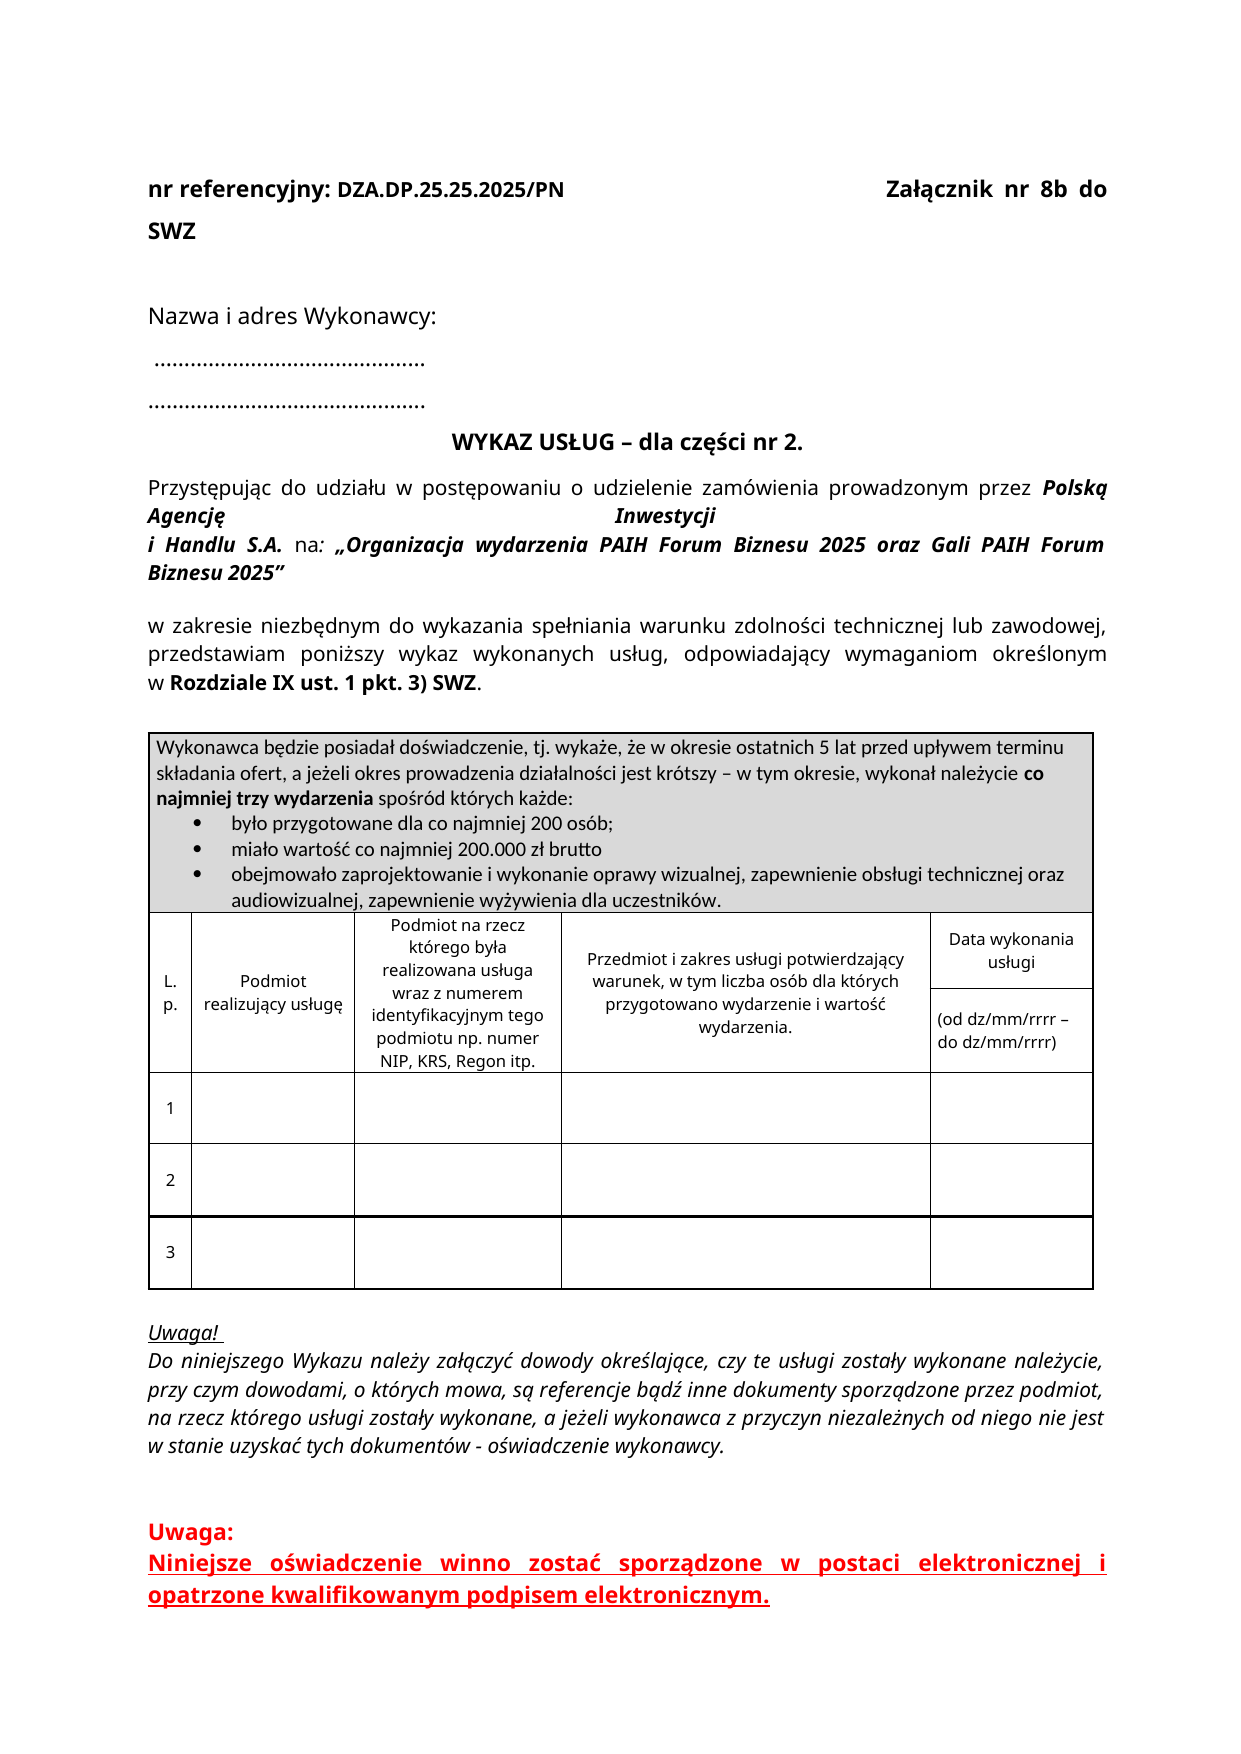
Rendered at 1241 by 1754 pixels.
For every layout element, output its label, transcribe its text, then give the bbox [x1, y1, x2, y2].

table_cell 2 [150, 1144, 191, 1215]
text Niniejsze oświadczenie winno zostać sporządzone w postaci elektronicznej i opatrzone kwalifikowanym podpisem elektronicznym. [148, 1575, 1107, 1610]
table_cell 3 [150, 1218, 191, 1287]
text Przystępując do udziału w postępowaniu o udzielenie zamówienia prowadzonym przez Polską Agencję Inwestycji i Handlu S.A. na: „Organizacja wydarzenia PAIH Forum Biznesu 2025 oraz Gali PAIH Forum Biznesu 2025” [148, 473, 1107, 587]
table_cell [931, 1144, 1092, 1215]
text Niniejsze oświadczenie winno zostać sporządzone w postaci elektronicznej i opatrzone kwalifikowanym podpisem elektronicznym. [148, 1547, 1107, 1574]
table_cell [562, 1144, 930, 1215]
table_cell [192, 1073, 354, 1143]
table_cell [355, 1218, 561, 1287]
text w zakresie niezbędnym do wykazania spełniania warunku zdolności technicznej lub zawodowej, przedstawiam poniższy wykaz wykonanych usług, odpowiadający wymaganiom określonym w Rozdziale IX ust. 1 pkt. 3) SWZ. [148, 611, 1107, 696]
table_cell [562, 1218, 930, 1287]
table_header Wykonawca będzie posiadał doświadczenie, tj. wykaże, że w okresie ostatnich 5 lat przed upływem terminu składania ofert, a jeżeli okres prowadzenia działalności jest krótszy – w tym okresie, wykonał należycie co najmniej trzy wydarzenia spośród których każde: było przygotowane dla co najmniej 200 osób; miało wartość co najmniej 200.000 zł brutto obejmowało zaprojektowanie i wykonanie oprawy wizualnej, zapewnienie obsługi technicznej oraz audiowizualnej, zapewnienie wyżywienia dla uczestników. [150, 734, 1092, 912]
text Nazwa i adres Wykonawcy: [148, 299, 1107, 331]
table_cell (od dz/mm/rrrr – do dz/mm/rrrr) [931, 989, 1092, 1072]
table_cell [355, 1144, 561, 1215]
text ………………………………………. [148, 384, 1107, 415]
table_cell [355, 1073, 561, 1143]
table_cell Przedmiot i zakres usługi potwierdzający warunek, w tym liczba osób dla których przygotowano wydarzenie i wartość wydarzenia. [562, 913, 930, 1072]
list Uwaga! [148, 1318, 1107, 1346]
table_cell [562, 1073, 930, 1143]
table_cell Podmiot na rzecz którego była realizowana usługa wraz z numerem identyfikacyjnym tego podmiotu np. numer NIP, KRS, Regon itp. [355, 913, 561, 1072]
table_cell [931, 1073, 1092, 1143]
text ……………………………………… [148, 342, 1107, 373]
table_cell [192, 1144, 354, 1215]
text WYKAZ USŁUG – dla części nr 2. [148, 426, 1107, 457]
text Uwaga: [148, 1516, 1107, 1547]
table_cell [931, 1218, 1092, 1287]
table_cell 1 [150, 1073, 191, 1143]
table_cell L. p. [150, 913, 191, 1072]
table_cell Podmiot realizujący usługę [192, 913, 354, 1072]
table_cell Data wykonania usługi [931, 913, 1092, 987]
text Do niniejszego Wykazu należy załączyć dowody określające, czy te usługi zostały wykonane należycie, przy czym dowodami, o których mowa, są referencje bądź inne dokumenty sporządzone przez podmiot, na rzecz którego usługi zostały wykonane, a jeżeli wykonawca z przyczyn niezależnych od niego nie jest w stanie uzyskać tych dokumentów - oświadczenie wykonawcy. [148, 1346, 1107, 1460]
text nr referencyjny: DZA.DP.25.25.2025/PN Załącznik nr 8b do SWZ [148, 173, 1107, 246]
table_cell [192, 1218, 354, 1287]
